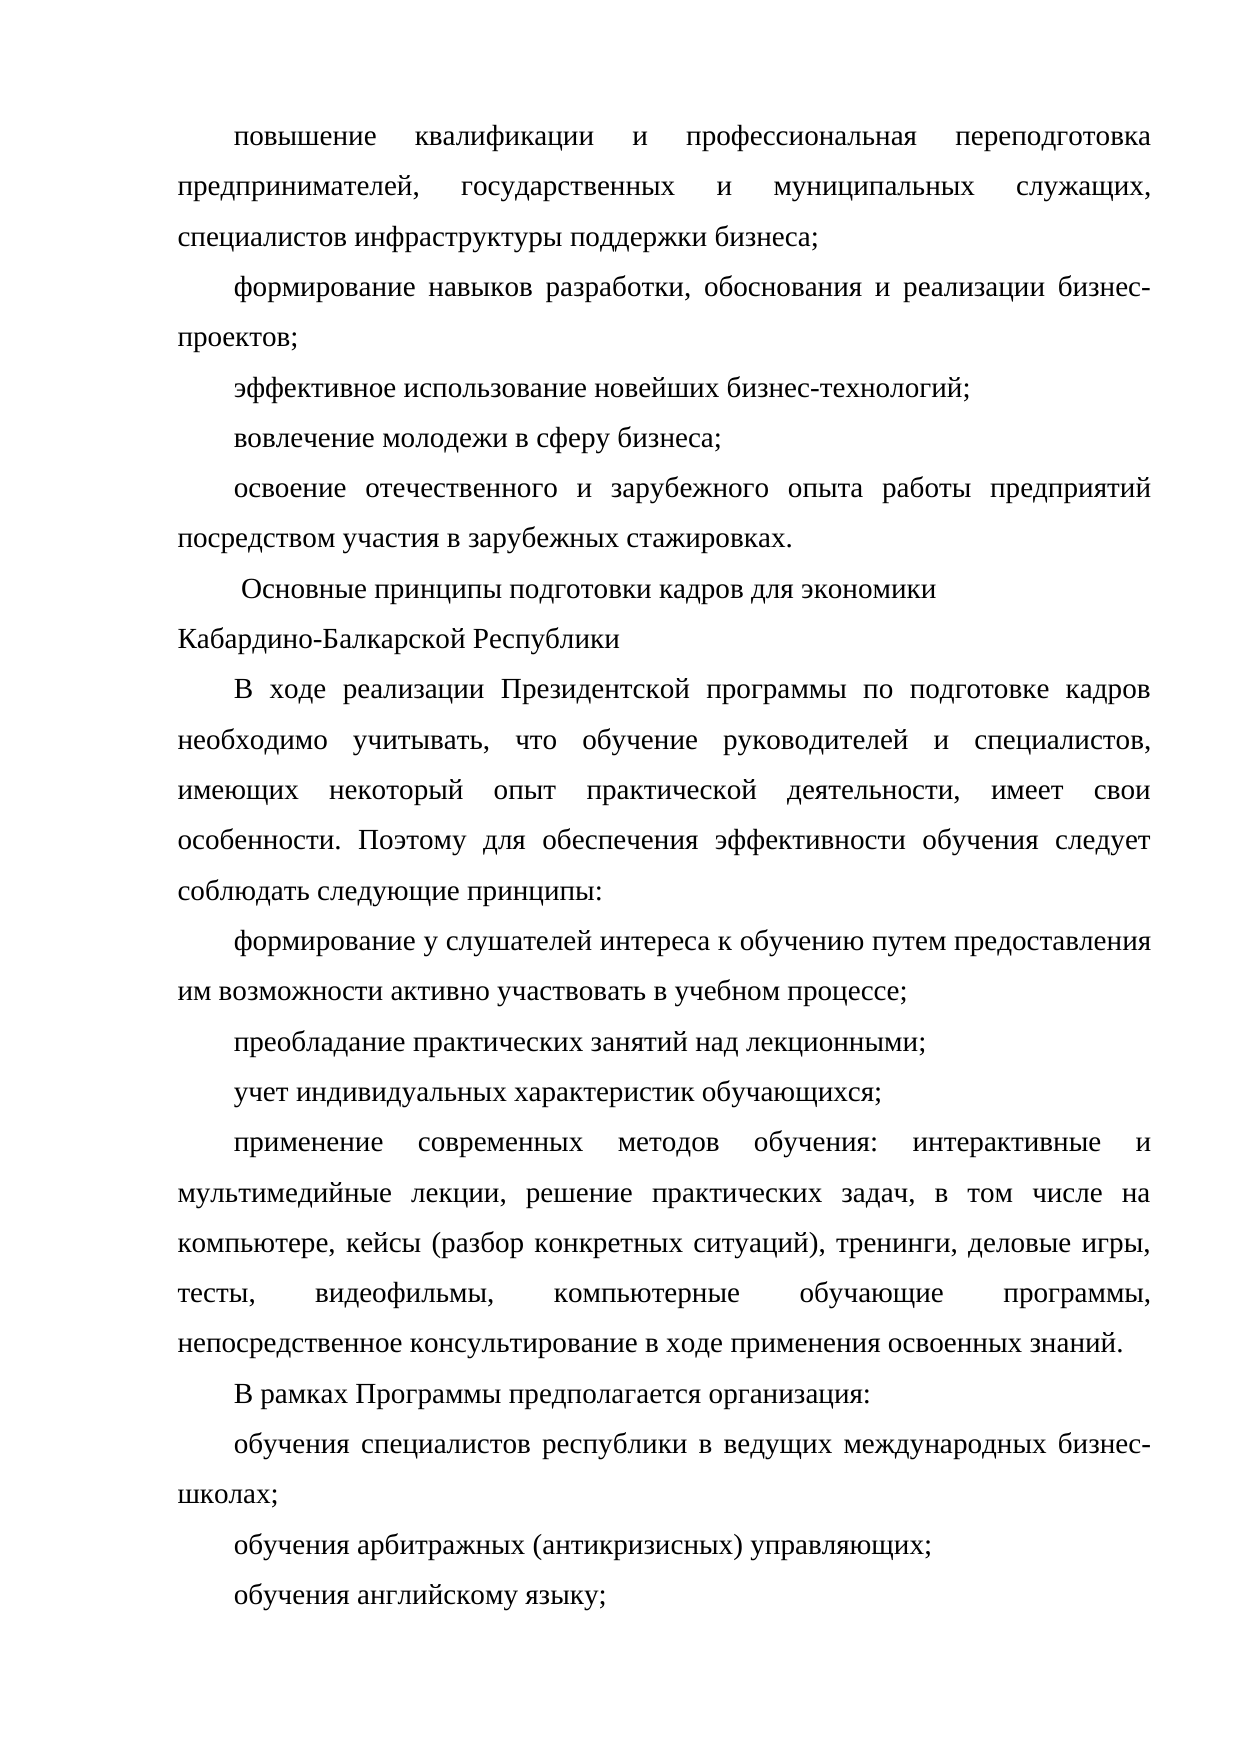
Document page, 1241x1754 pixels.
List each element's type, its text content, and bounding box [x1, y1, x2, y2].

text В рамках Программы предполагается организация: [177, 1376, 1152, 1409]
text эффективное использование новейших бизнес-технологий; [177, 370, 1152, 403]
text преобладание практических занятий над лекционными; [177, 1024, 1152, 1057]
text вовлечение молодежи в сферу бизнеса; [177, 420, 1152, 453]
text формирование у слушателей интереса к обучению путем предоставления им возможности активно участвовать в учебном процессе; [177, 923, 1152, 1007]
text В ходе реализации Президентской программы по подготовке кадров необходимо учитывать, что обучение руководителей и специалистов, имеющих некоторый опыт практической деятельности, имеет свои особенности. Поэтому для обеспечения эффективности обучения следует соблюдать следующие принципы: [177, 672, 1152, 906]
text освоение отечественного и зарубежного опыта работы предприятий посредством участия в зарубежных стажировках. [177, 470, 1152, 554]
text обучения арбитражных (антикризисных) управляющих; [177, 1527, 1152, 1560]
text применение современных методов обучения: интерактивные и мультимедийные лекции, решение практических задач, в том числе на компьютере, кейсы (разбор конкретных ситуаций), тренинги, деловые игры, тесты, видеофильмы, компьютерные обучающие программы, непосредственное консультирование в ходе применения освоенных знаний. [177, 1124, 1152, 1359]
text Основные принципы подготовки кадров для экономики [177, 571, 1152, 604]
text обучения специалистов республики в ведущих международных бизнес-школах; [177, 1426, 1152, 1510]
text Кабардино-Балкарской Республики [177, 621, 1152, 655]
text формирование навыков разработки, обоснования и реализации бизнес-проектов; [177, 269, 1152, 353]
text повышение квалификации и профессиональная переподготовка предпринимателей, государственных и муниципальных служащих, специалистов инфраструктуры поддержки бизнеса; [177, 118, 1152, 252]
text учет индивидуальных характеристик обучающихся; [177, 1074, 1152, 1108]
text обучения английскому языку; [177, 1577, 1152, 1611]
